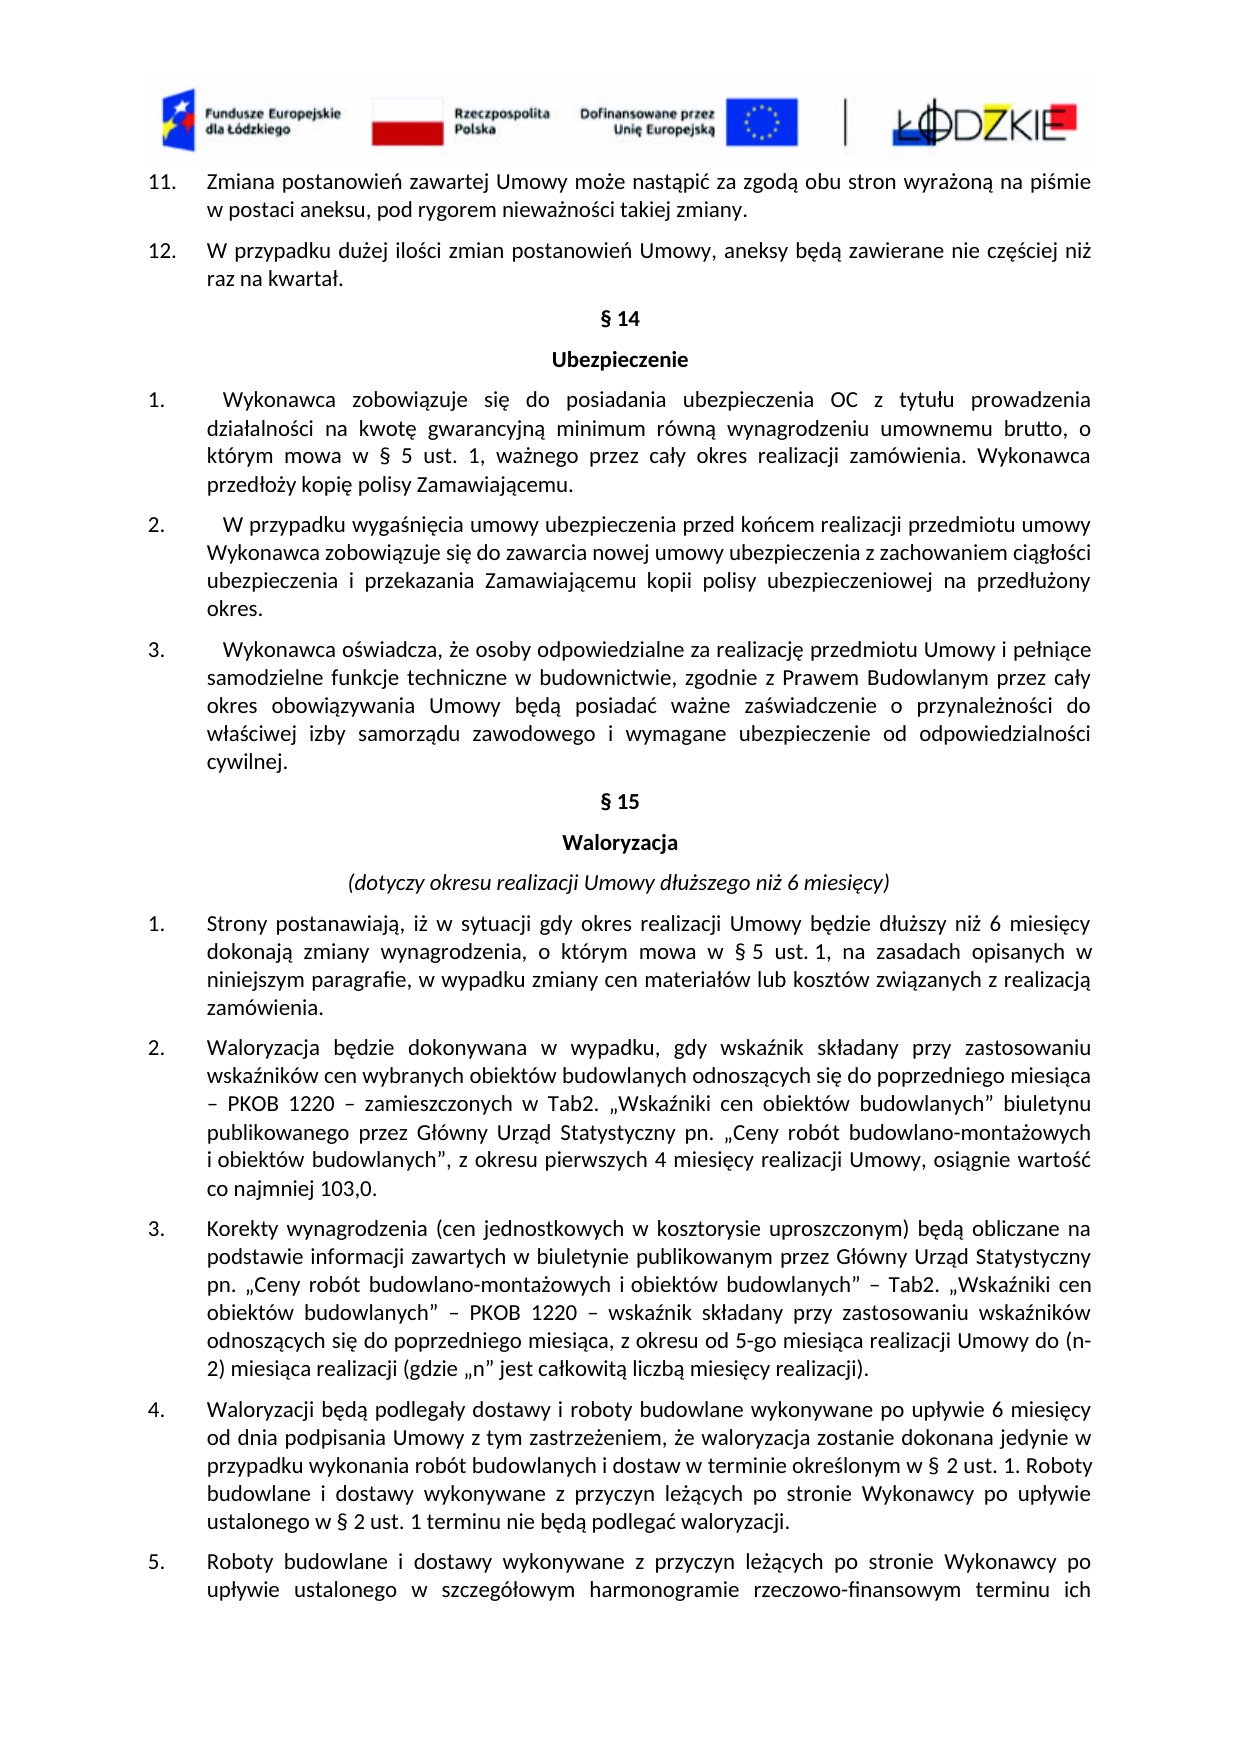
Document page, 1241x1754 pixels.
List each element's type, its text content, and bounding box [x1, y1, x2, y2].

text Waloryzacja [148, 828, 1093, 856]
list W przypadku wygaśnięcia umowy ubezpieczenia przed końcem realizacji przedmiotu umowy Wykonawca zobowiązuje się do zawarcia nowej umowy ubezpieczenia z zachowaniem ciągłości ubezpieczenia i przekazania Zamawiającemu kopii polisy ubezpieczeniowej na przedłużony okres. [148, 510, 1093, 622]
list Strony postanawiają, iż w sytuacji gdy okres realizacji Umowy będzie dłuższy niż 6 miesięcy dokonają zmiany wynagrodzenia, o którym mowa w § 5 ust. 1, na zasadach opisanych w niniejszym paragrafie, w wypadku zmiany cen materiałów lub kosztów związanych z realizacją zamówienia. [148, 909, 1093, 1021]
text Ubezpieczenie [148, 345, 1093, 373]
list Korekty wynagrodzenia (cen jednostkowych w kosztorysie uproszczonym) będą obliczane na podstawie informacji zawartych w biuletynie publikowanym przez Główny Urząd Statystyczny pn. „Ceny robót budowlano-montażowych i obiektów budowlanych” – Tab2. „Wskaźniki cen obiektów budowlanych” – PKOB 1220 – wskaźnik składany przy zastosowaniu wskaźników odnoszących się do poprzedniego miesiąca, z okresu od 5-go miesiąca realizacji Umowy do (n-2) miesiąca realizacji (gdzie „n” jest całkowitą liczbą miesięcy realizacji). [148, 1214, 1093, 1382]
list W przypadku dużej ilości zmian postanowień Umowy, aneksy będą zawierane nie częściej niż raz na kwartał. [148, 236, 1093, 292]
list Wykonawca zobowiązuje się do posiadania ubezpieczenia OC z tytułu prowadzenia działalności na kwotę gwarancyjną minimum równą wynagrodzeniu umownemu brutto, o którym mowa w § 5 ust. 1, ważnego przez cały okres realizacji zamówienia. Wykonawca przedłoży kopię polisy Zamawiającemu. [148, 386, 1093, 498]
text § 15 [148, 787, 1093, 815]
list Wykonawca oświadcza, że osoby odpowiedzialne za realizację przedmiotu Umowy i pełniące samodzielne funkcje techniczne w budownictwie, zgodnie z Prawem Budowlanym przez cały okres obowiązywania Umowy będą posiadać ważne zaświadczenie o przynależności do właściwej izby samorządu zawodowego i wymagane ubezpieczenie od odpowiedzialności cywilnej. [148, 635, 1093, 775]
list Waloryzacja będzie dokonywana w wypadku, gdy wskaźnik składany przy zastosowaniu wskaźników cen wybranych obiektów budowlanych odnoszących się do poprzedniego miesiąca – PKOB 1220 – zamieszczonych w Tab2. „Wskaźniki cen obiektów budowlanych” biuletynu publikowanego przez Główny Urząd Statystyczny pn. „Ceny robót budowlano-montażowych i obiektów budowlanych”, z okresu pierwszych 4 miesięcy realizacji Umowy, osiągnie wartość co najmniej 103,0. [148, 1033, 1093, 1202]
picture [147, 73, 1093, 168]
text (dotyczy okresu realizacji Umowy dłuższego niż 6 miesięcy) [148, 868, 1093, 896]
text § 14 [148, 304, 1093, 333]
list Zmiana postanowień zawartej Umowy może nastąpić za zgodą obu stron wyrażoną na piśmie w postaci aneksu, pod rygorem nieważności takiej zmiany. [148, 168, 1093, 223]
list Waloryzacji będą podlegały dostawy i roboty budowlane wykonywane po upływie 6 miesięcy od dnia podpisania Umowy z tym zastrzeżeniem, że waloryzacja zostanie dokonana jedynie w przypadku wykonania robót budowlanych i dostaw w terminie określonym w § 2 ust. 1. Roboty budowlane i dostawy wykonywane z przyczyn leżących po stronie Wykonawcy po upływie ustalonego w § 2 ust. 1 terminu nie będą podlegać waloryzacji. [148, 1395, 1093, 1535]
